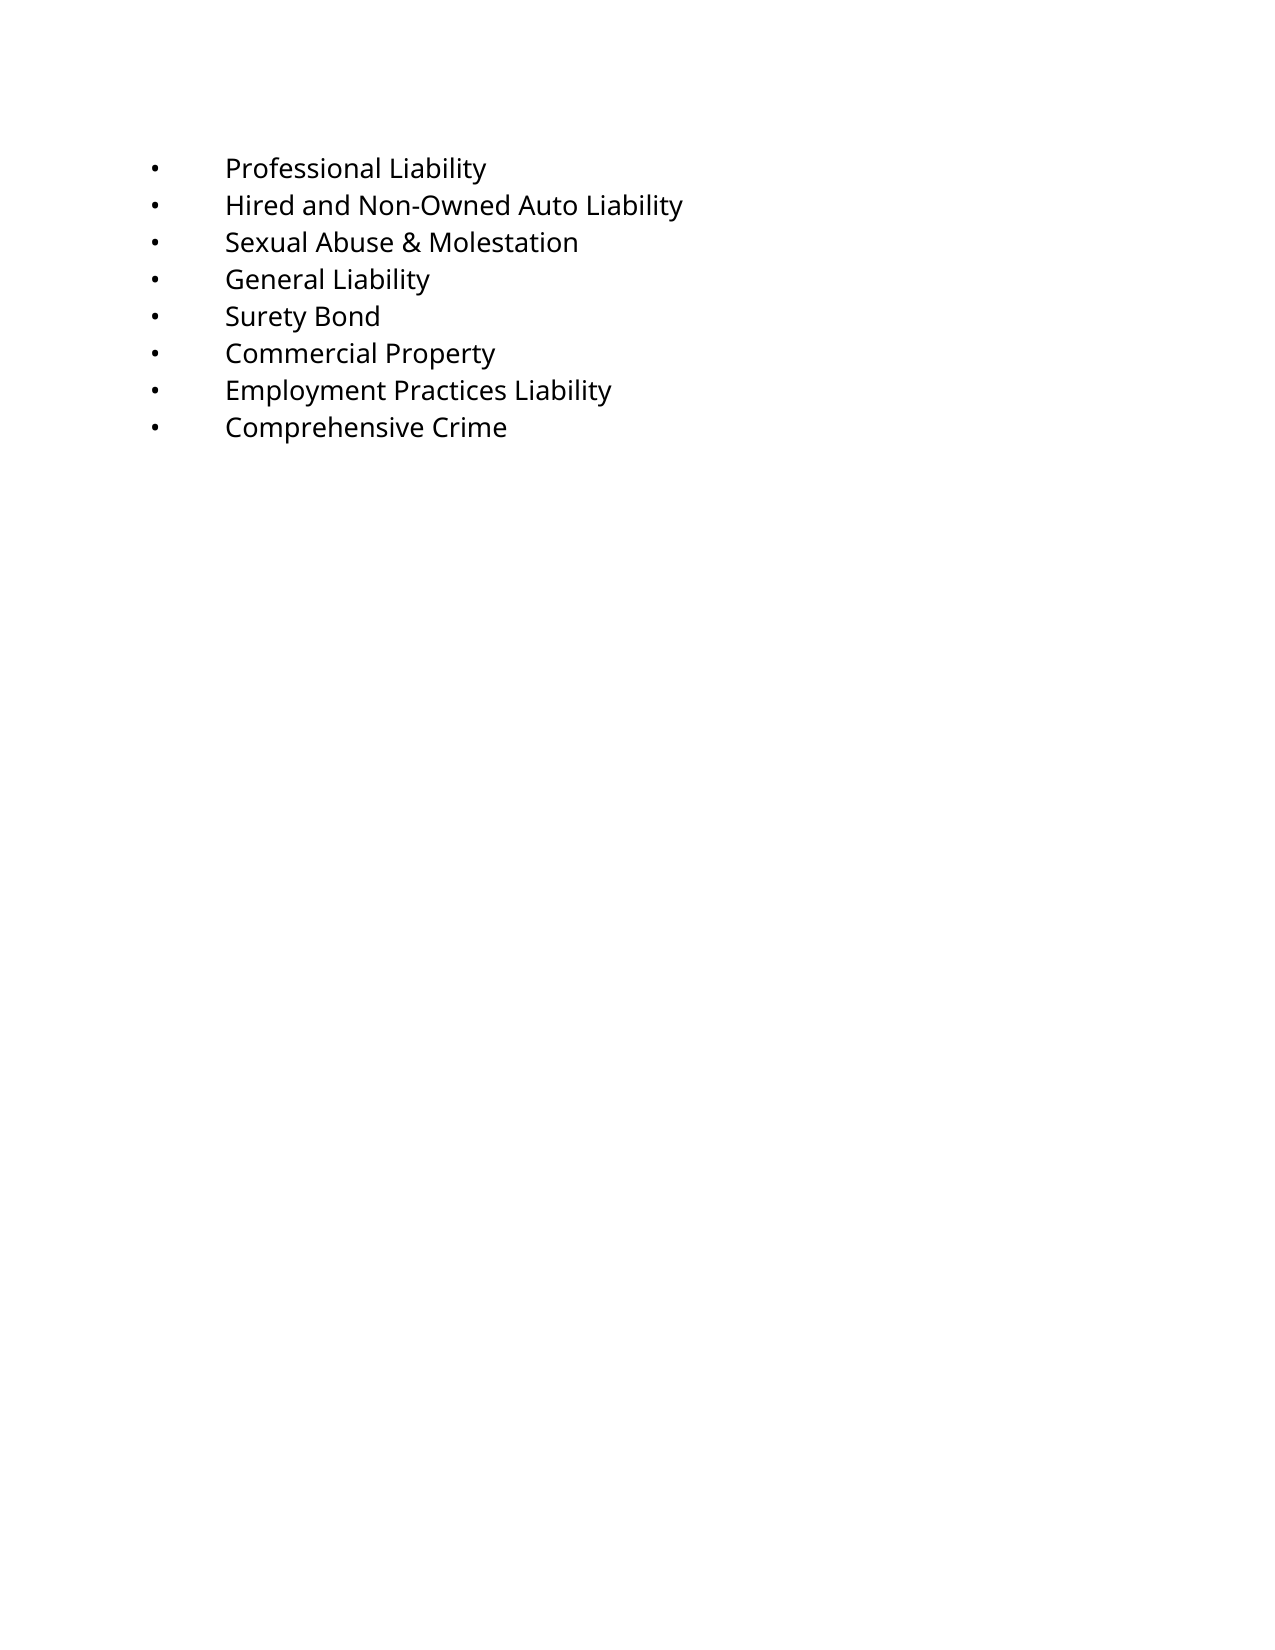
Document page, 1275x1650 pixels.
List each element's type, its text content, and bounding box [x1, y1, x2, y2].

list Hired and Non-Owned Auto Liability [150, 187, 1125, 224]
list Comprehensive Crime [150, 408, 1125, 445]
list Employment Practices Liability [150, 371, 1125, 408]
list Surety Bond [150, 297, 1125, 334]
list Professional Liability [150, 150, 1125, 187]
list Sexual Abuse & Molestation [150, 224, 1125, 261]
list Commercial Property [150, 334, 1125, 371]
list General Liability [150, 261, 1125, 297]
